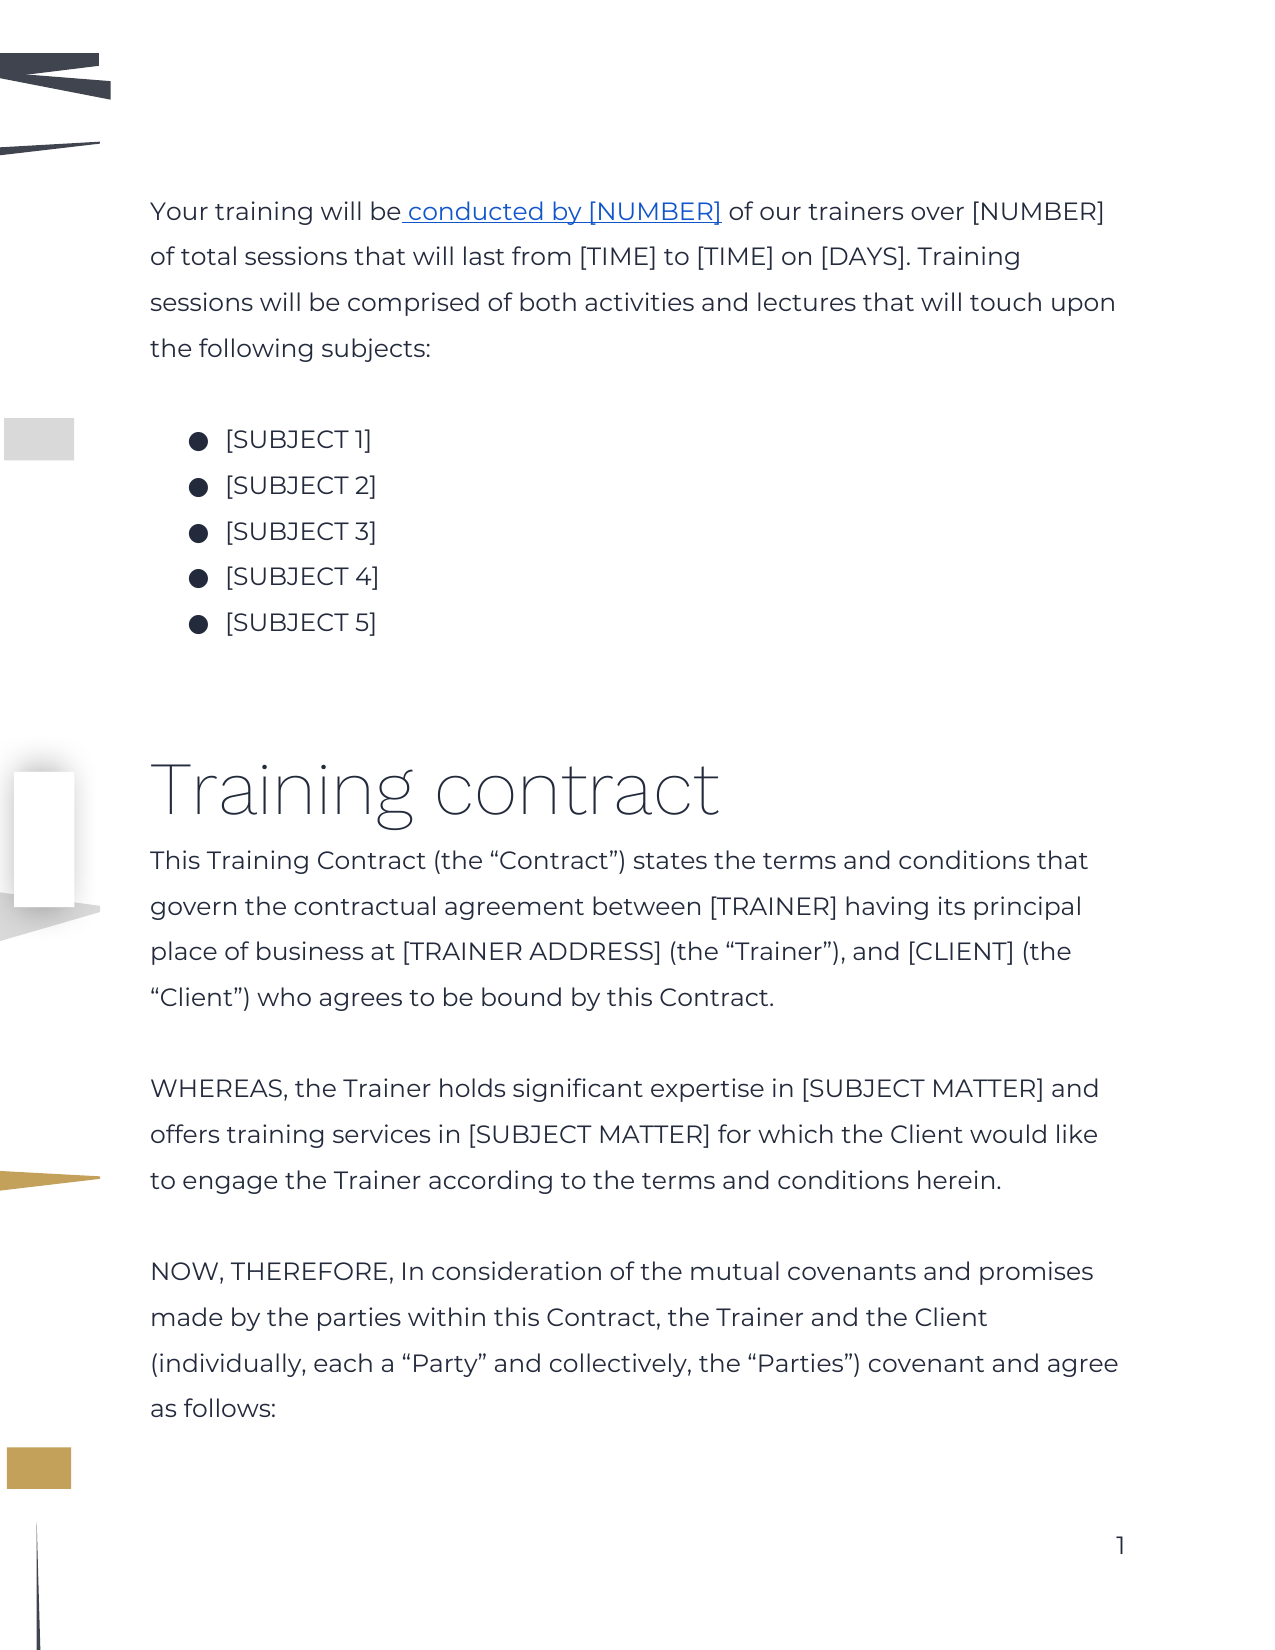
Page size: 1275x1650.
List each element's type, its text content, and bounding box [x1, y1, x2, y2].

text NOW, THEREFORE, In consideration of the mutual covenants and promises made by the parties within this Contract, the Trainer and the Client (individually, each a “Party” and collectively, the “Parties”) covenant and agree as follows: [150, 1257, 1125, 1424]
text This Training Contract (the “Contract”) states the terms and conditions that govern the contractual agreement between [TRAINER] having its principal place of business at [TRAINER ADDRESS] (the “Trainer”), and [CLIENT] (the “Client”) who agrees to be bound by this Contract. [150, 845, 1125, 1013]
text WHEREAS, the Trainer holds significant expertise in [SUBJECT MATTER] and offers training services in [SUBJECT MATTER] for which the Client would like to engage the Trainer according to the terms and conditions herein. [150, 1074, 1125, 1196]
list [SUBJECT 3] [187, 516, 1125, 546]
list [SUBJECT 2] [187, 470, 1125, 501]
text Your training will be conducted by [NUMBER] of our trainers over [NUMBER] of total sessions that will last from [TIME] to [TIME] on [DAYS]. Training sessions will be comprised of both activities and lectures that will touch upon the following subjects: [150, 196, 1125, 363]
list [SUBJECT 4] [187, 562, 1125, 592]
subtitle Training contract [150, 744, 1125, 832]
list [SUBJECT 5] [187, 607, 1125, 638]
list [SUBJECT 1] [187, 424, 1125, 455]
